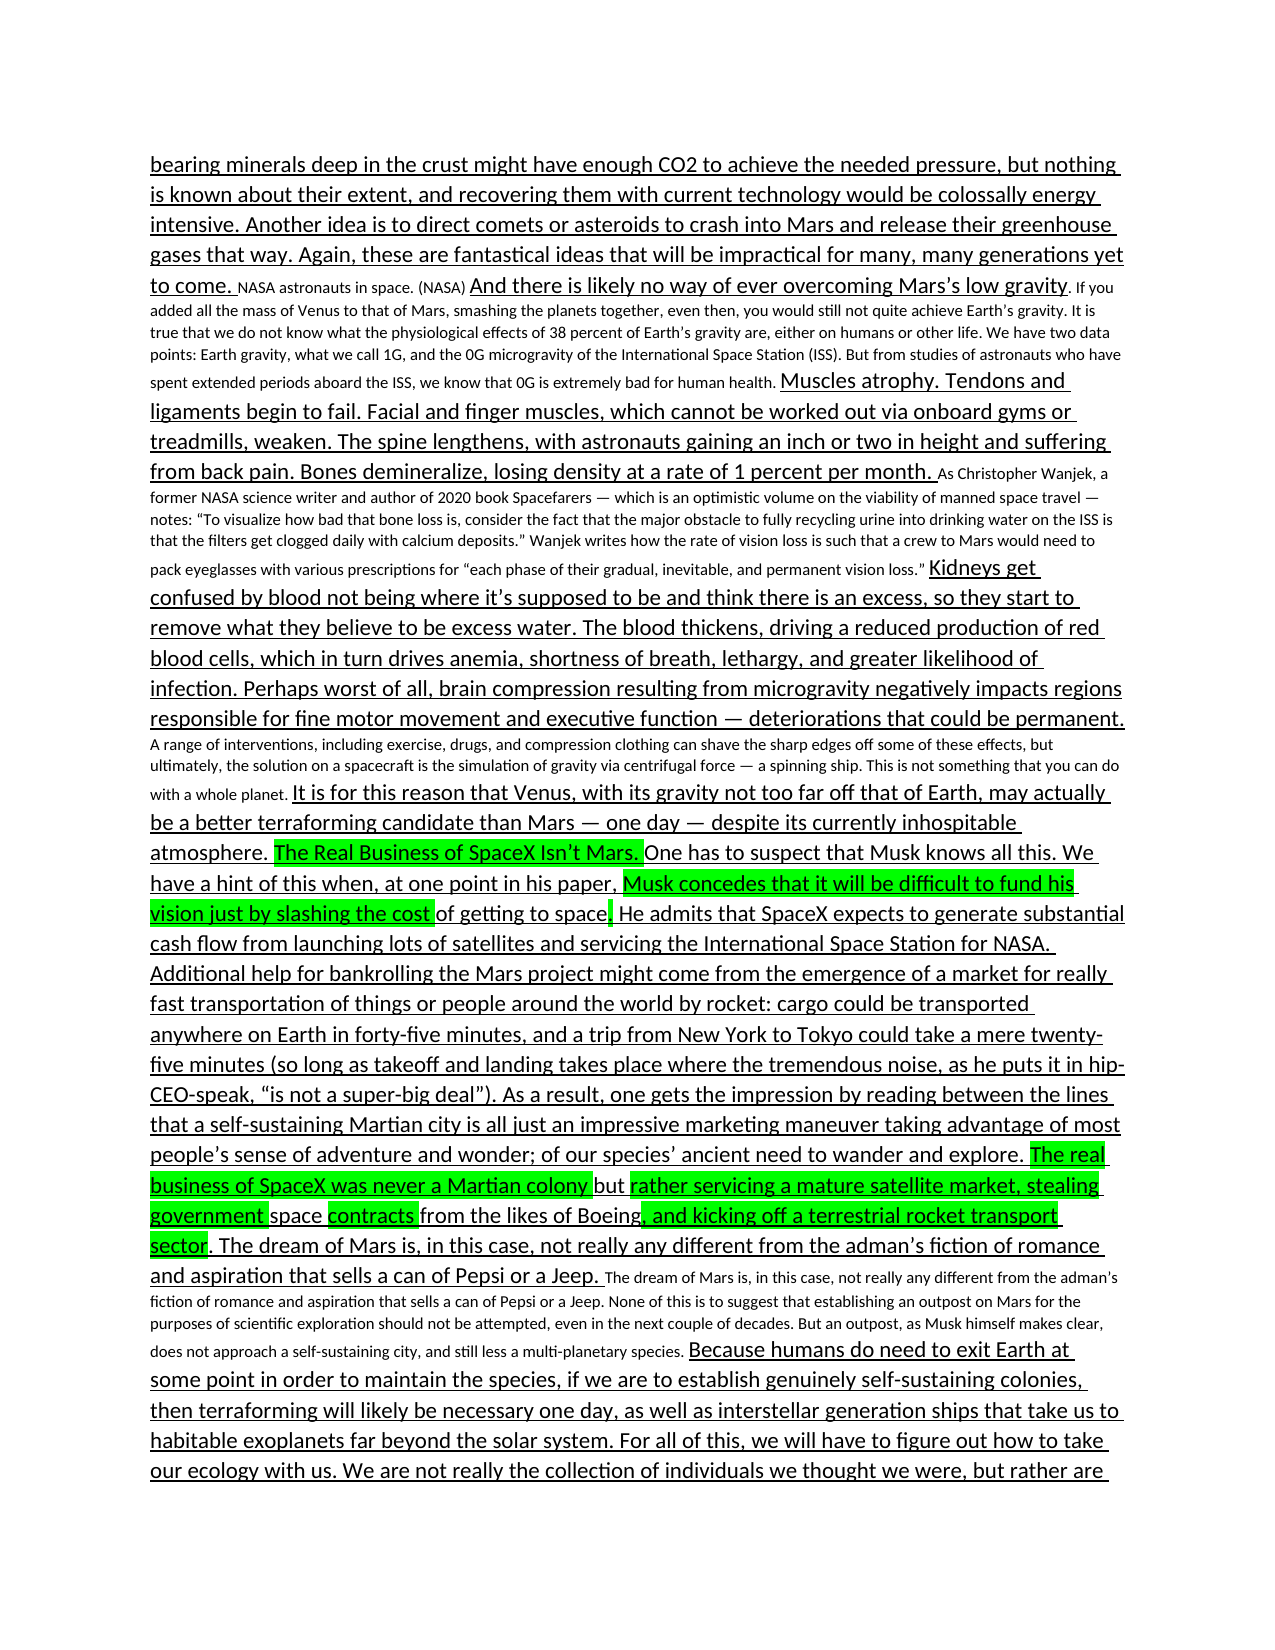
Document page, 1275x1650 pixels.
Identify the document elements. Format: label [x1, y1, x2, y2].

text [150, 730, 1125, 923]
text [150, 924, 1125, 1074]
text [150, 150, 1125, 728]
text [150, 1076, 1125, 1484]
